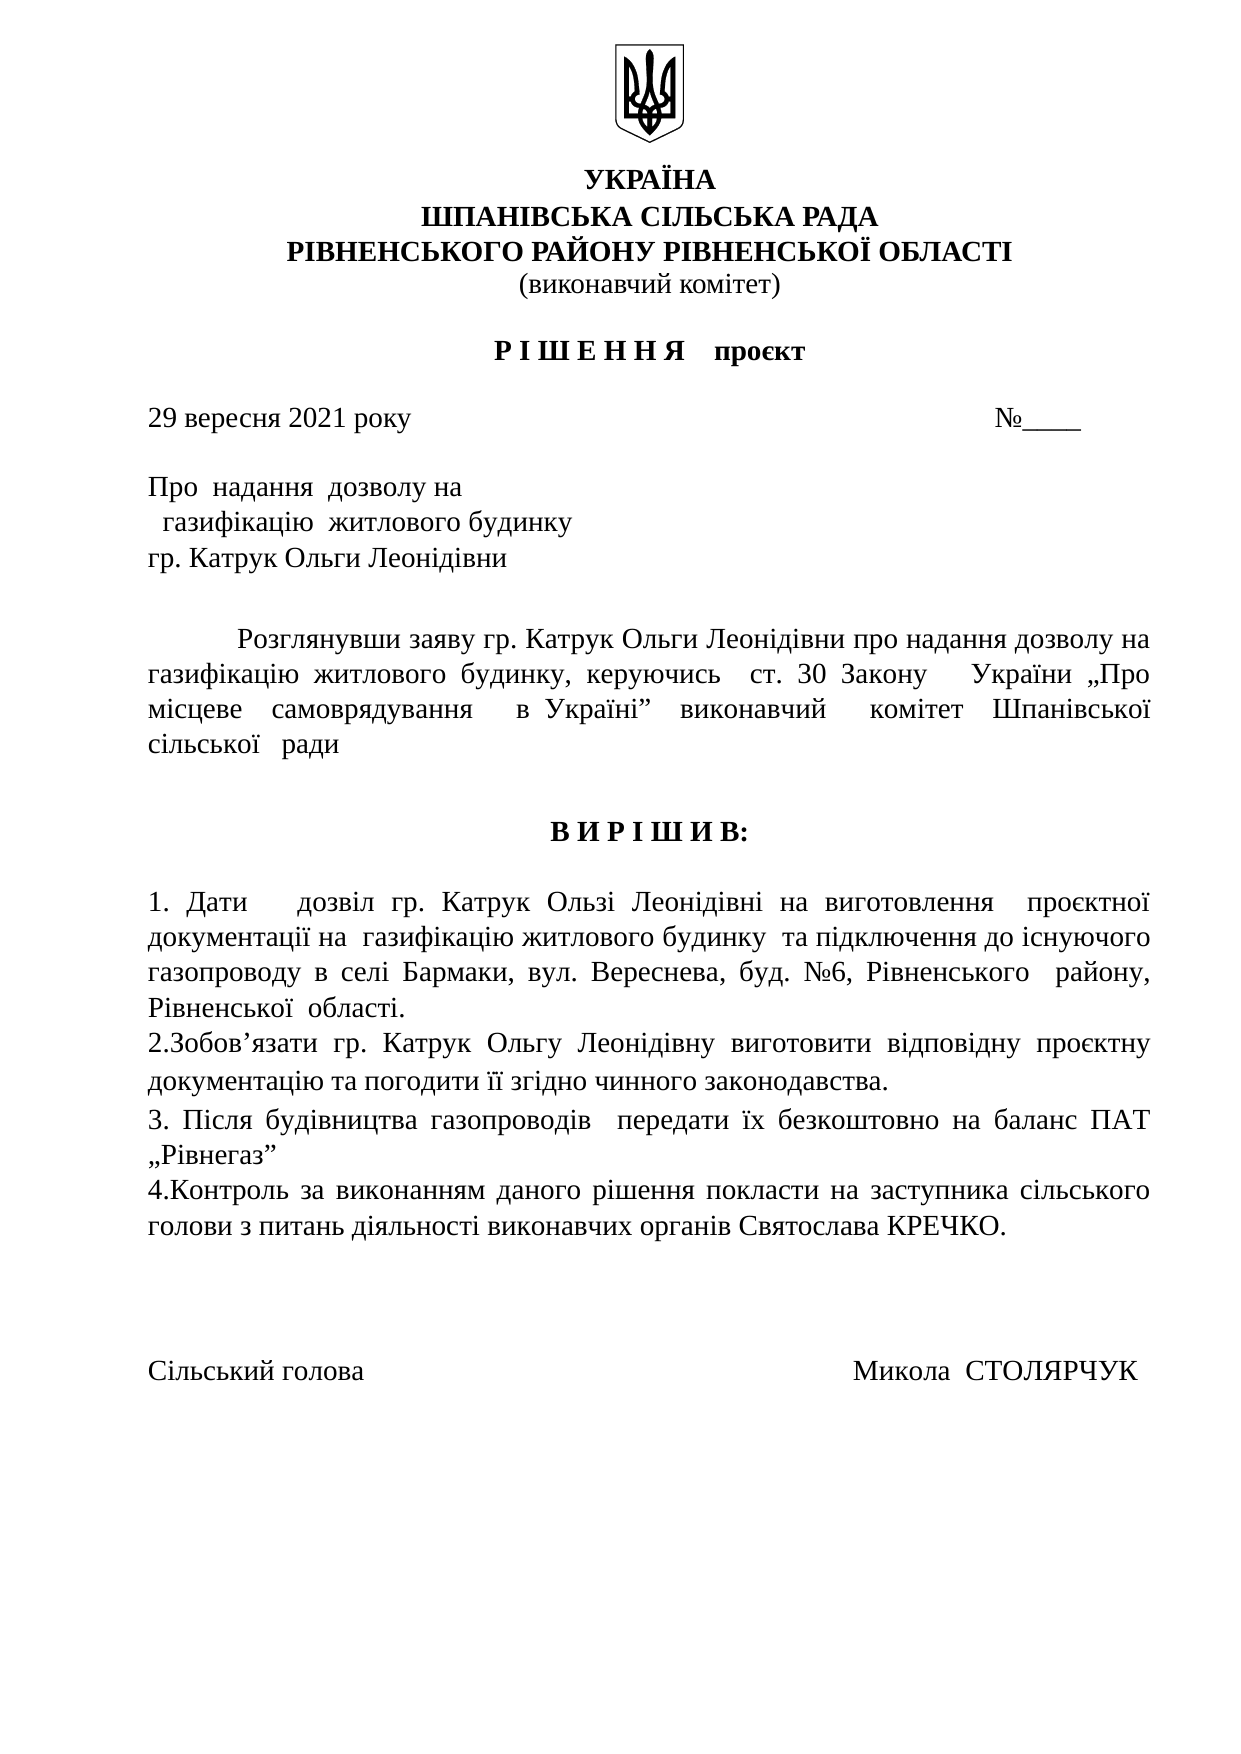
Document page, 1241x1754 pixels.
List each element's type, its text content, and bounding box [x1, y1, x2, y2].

text 4.Контроль за виконанням даного рішення покласти на заступника сільського голови з питань діяльності виконавчих органів Святослава КРЕЧКО. [148, 1172, 1152, 1241]
text газифікацію житлового будинку [148, 504, 1152, 538]
text 29 вересня 2021 року №____ [148, 401, 1152, 434]
text РІВНЕНСЬКОГО РАЙОНУ РІВНЕНСЬКОЇ ОБЛАСТІ [148, 243, 1152, 266]
text Розглянувши заяву гр. Катрук Ольги Леонідівни про надання дозволу на газифікацію житлового будинку, керуючись ст. 30 Закону України „Про місцеве самоврядування в Україні” виконавчий комітет Шпанівської сільської ради [148, 621, 1152, 760]
text Сільський голова Микола СТОЛЯРЧУК [148, 1353, 1152, 1387]
subtitle ШПАНІВСЬКА сільська рада [148, 208, 838, 231]
text (виконавчий комітет) [148, 266, 1152, 300]
text Україна [148, 162, 1152, 196]
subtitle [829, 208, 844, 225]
list 2.Зобов’язати гр. Катрук Ольгу Леонідівну виготовити відповідну проєктну документацію та погодити її згідно чинного законодавства. [148, 1025, 1152, 1097]
text В И Р І Ш И В: [148, 814, 1152, 847]
subtitle ШПАНІВСЬКА сільська рада [856, 208, 1152, 231]
text Р І Ш Е Н Н Я проєкт [148, 333, 1152, 367]
text Про надання дозволу на [148, 469, 1152, 503]
text гр. Катрук Ольги Леонідівни [148, 540, 1152, 573]
text 1. Дати дозвіл гр. Катрук Ользі Леонідівні на виготовлення проєктної документації на газифікацію житлового будинку та підключення до існуючого газопроводу в селі Бармаки, вул. Вереснева, буд. №6, Рівненського району, Рівненської області. [148, 884, 1152, 1023]
text 3. Після будівництва газопроводів передати їх безкоштовно на баланс ПАТ „Рівнегаз” [148, 1102, 1152, 1171]
